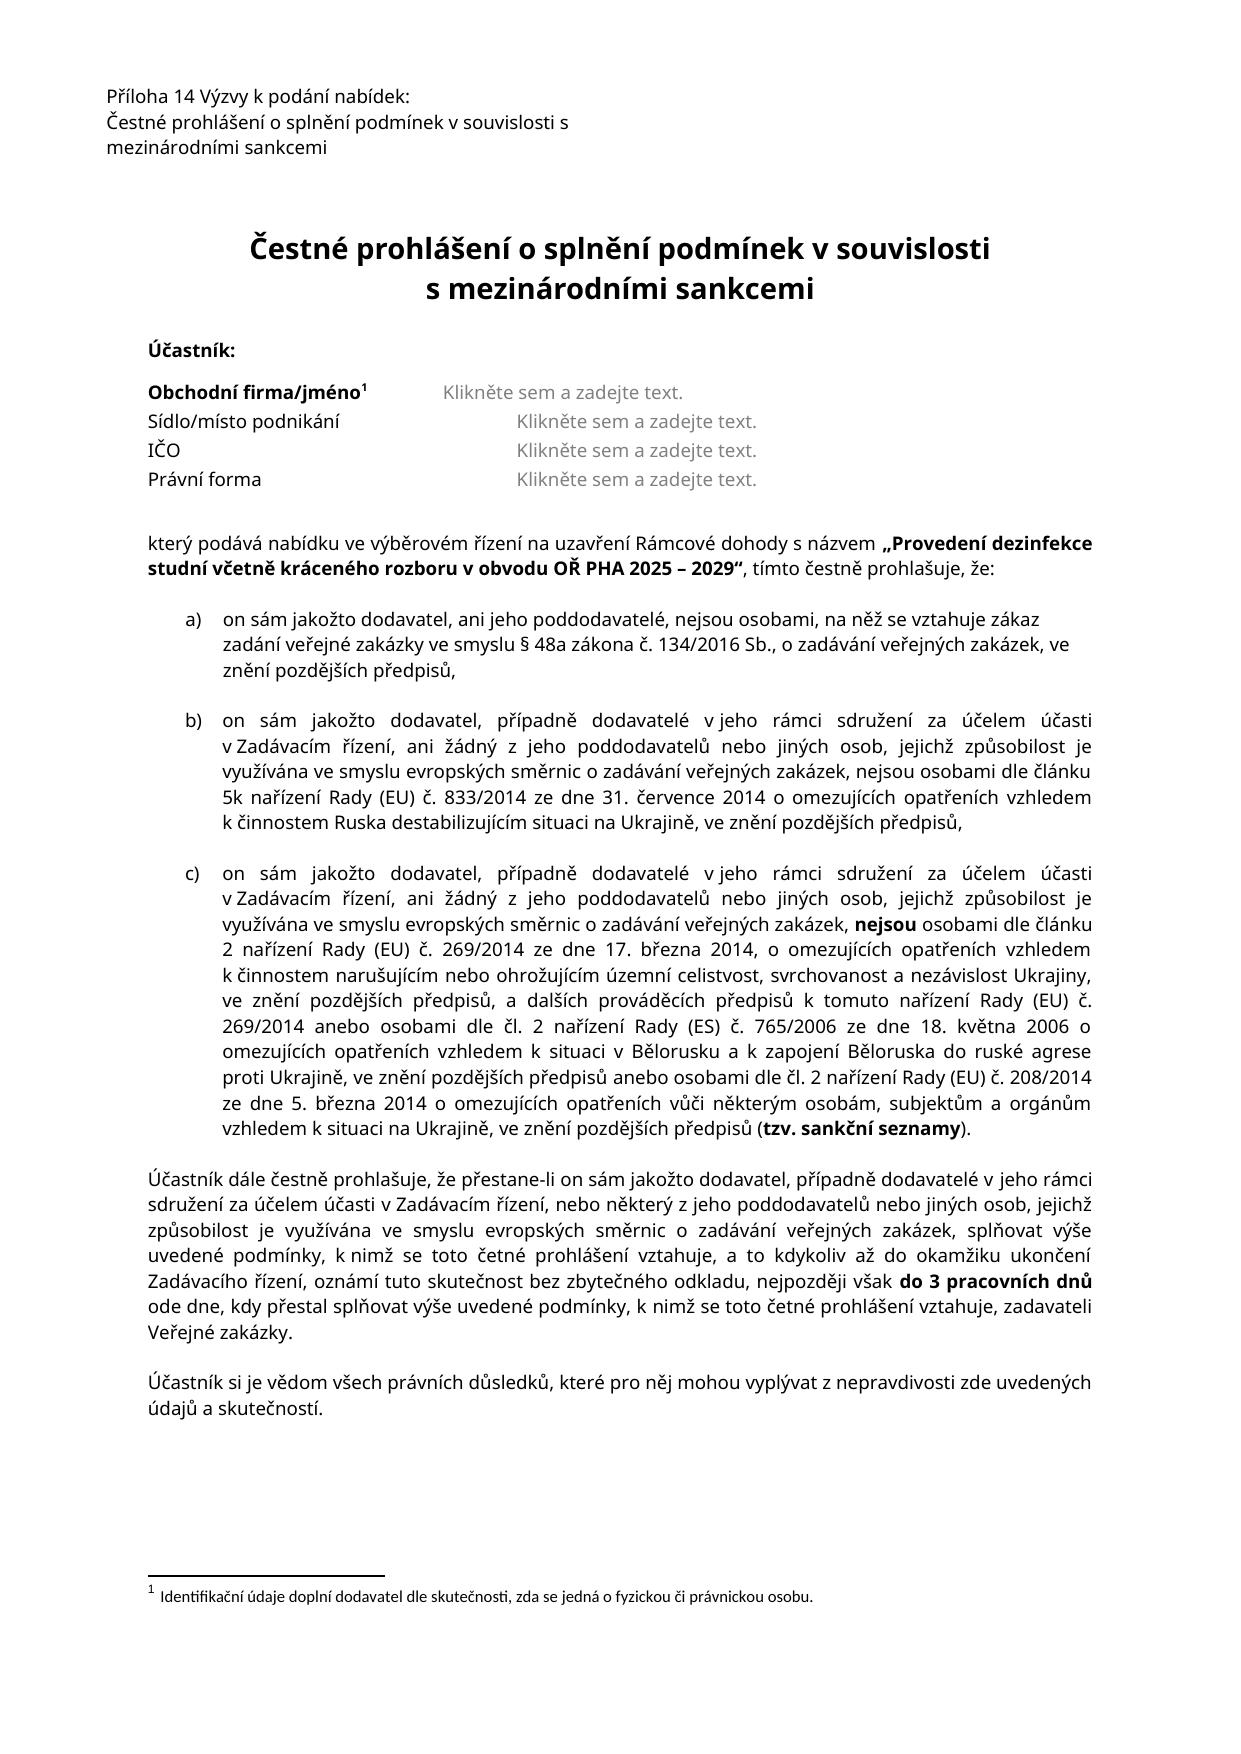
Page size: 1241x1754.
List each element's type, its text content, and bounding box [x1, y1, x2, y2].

list on sám jakožto dodavatel, případně dodavatelé v jeho rámci sdružení za účelem účasti v Zadávacím řízení, ani žádný z jeho poddodavatelů nebo jiných osob, jejichž způsobilost je využívána ve smyslu evropských směrnic o zadávání veřejných zakázek, nejsou osobami dle článku 2 nařízení Rady (EU) č. 269/2014 ze dne 17. března 2014, o omezujících opatřeních vzhledem k činnostem narušujícím nebo ohrožujícím územní celistvost, svrchovanost a nezávislost Ukrajiny, ve znění pozdějších předpisů, a dalších prováděcích předpisů k tomuto nařízení Rady (EU) č. 269/2014 anebo osobami dle čl. 2 nařízení Rady (ES) č. 765/2006 ze dne 18. května 2006 o omezujících opatřeních vzhledem k situaci v Bělorusku a k zapojení Běloruska do ruské agrese proti Ukrajině, ve znění pozdějších předpisů anebo osobami dle čl. 2 nařízení Rady (EU) č. 208/2014 ze dne 5. března 2014 o omezujících opatřeních vůči některým osobám, subjektům a orgánům vzhledem k situaci na Ukrajině, ve znění pozdějších předpisů (tzv. sankční seznamy). [185, 860, 1093, 1141]
text Sídlo/místo podnikání [148, 405, 1093, 434]
text Účastník dále čestně prohlašuje, že přestane-li on sám jakožto dodavatel, případně dodavatelé v jeho rámci sdružení za účelem účasti v Zadávacím řízení, nebo některý z jeho poddodavatelů nebo jiných osob, jejichž způsobilost je využívána ve smyslu evropských směrnic o zadávání veřejných zakázek, splňovat výše uvedené podmínky, k nimž se toto četné prohlášení vztahuje, a to kdykoliv až do okamžiku ukončení Zadávacího řízení, oznámí tuto skutečnost bez zbytečného odkladu, nejpozději však do 3 pracovních dnů ode dne, kdy přestal splňovat výše uvedené podmínky, k nimž se toto četné prohlášení vztahuje, zadavateli Veřejné zakázky. [148, 1166, 1093, 1344]
list on sám jakožto dodavatel, případně dodavatelé v jeho rámci sdružení za účelem účasti v Zadávacím řízení, ani žádný z jeho poddodavatelů nebo jiných osob, jejichž způsobilost je využívána ve smyslu evropských směrnic o zadávání veřejných zakázek, nejsou osobami dle článku 5k nařízení Rady (EU) č. 833/2014 ze dne 31. července 2014 o omezujících opatřeních vzhledem k činnostem Ruska destabilizujícím situaci na Ukrajině, ve znění pozdějších předpisů, [185, 708, 1093, 835]
text Právní forma [148, 463, 1093, 492]
text Účastník: [148, 333, 1093, 364]
text Obchodní firma/jméno [148, 376, 1093, 405]
text Účastník si je vědom všech právních důsledků, které pro něj mohou vyplývat z nepravdivosti zde uvedených údajů a skutečností. [148, 1369, 1093, 1421]
text IČO [148, 434, 1093, 463]
list on sám jakožto dodavatel, ani jeho poddodavatelé, nejsou osobami, na něž se vztahuje zákaz zadání veřejné zakázky ve smyslu § 48a zákona č. 134/2016 Sb., o zadávání veřejných zakázek, ve znění pozdějších předpisů, [185, 606, 1093, 683]
title Čestné prohlášení o splnění podmínek v souvislosti s mezinárodními sankcemi [148, 228, 1093, 308]
text který podává nabídku ve výběrovém řízení na uzavření Rámcové dohody s názvem „Provedení dezinfekce studní včetně kráceného rozboru v obvodu OŘ PHA 2025 – 2029“, tímto čestně prohlašuje, že: [148, 530, 1093, 581]
